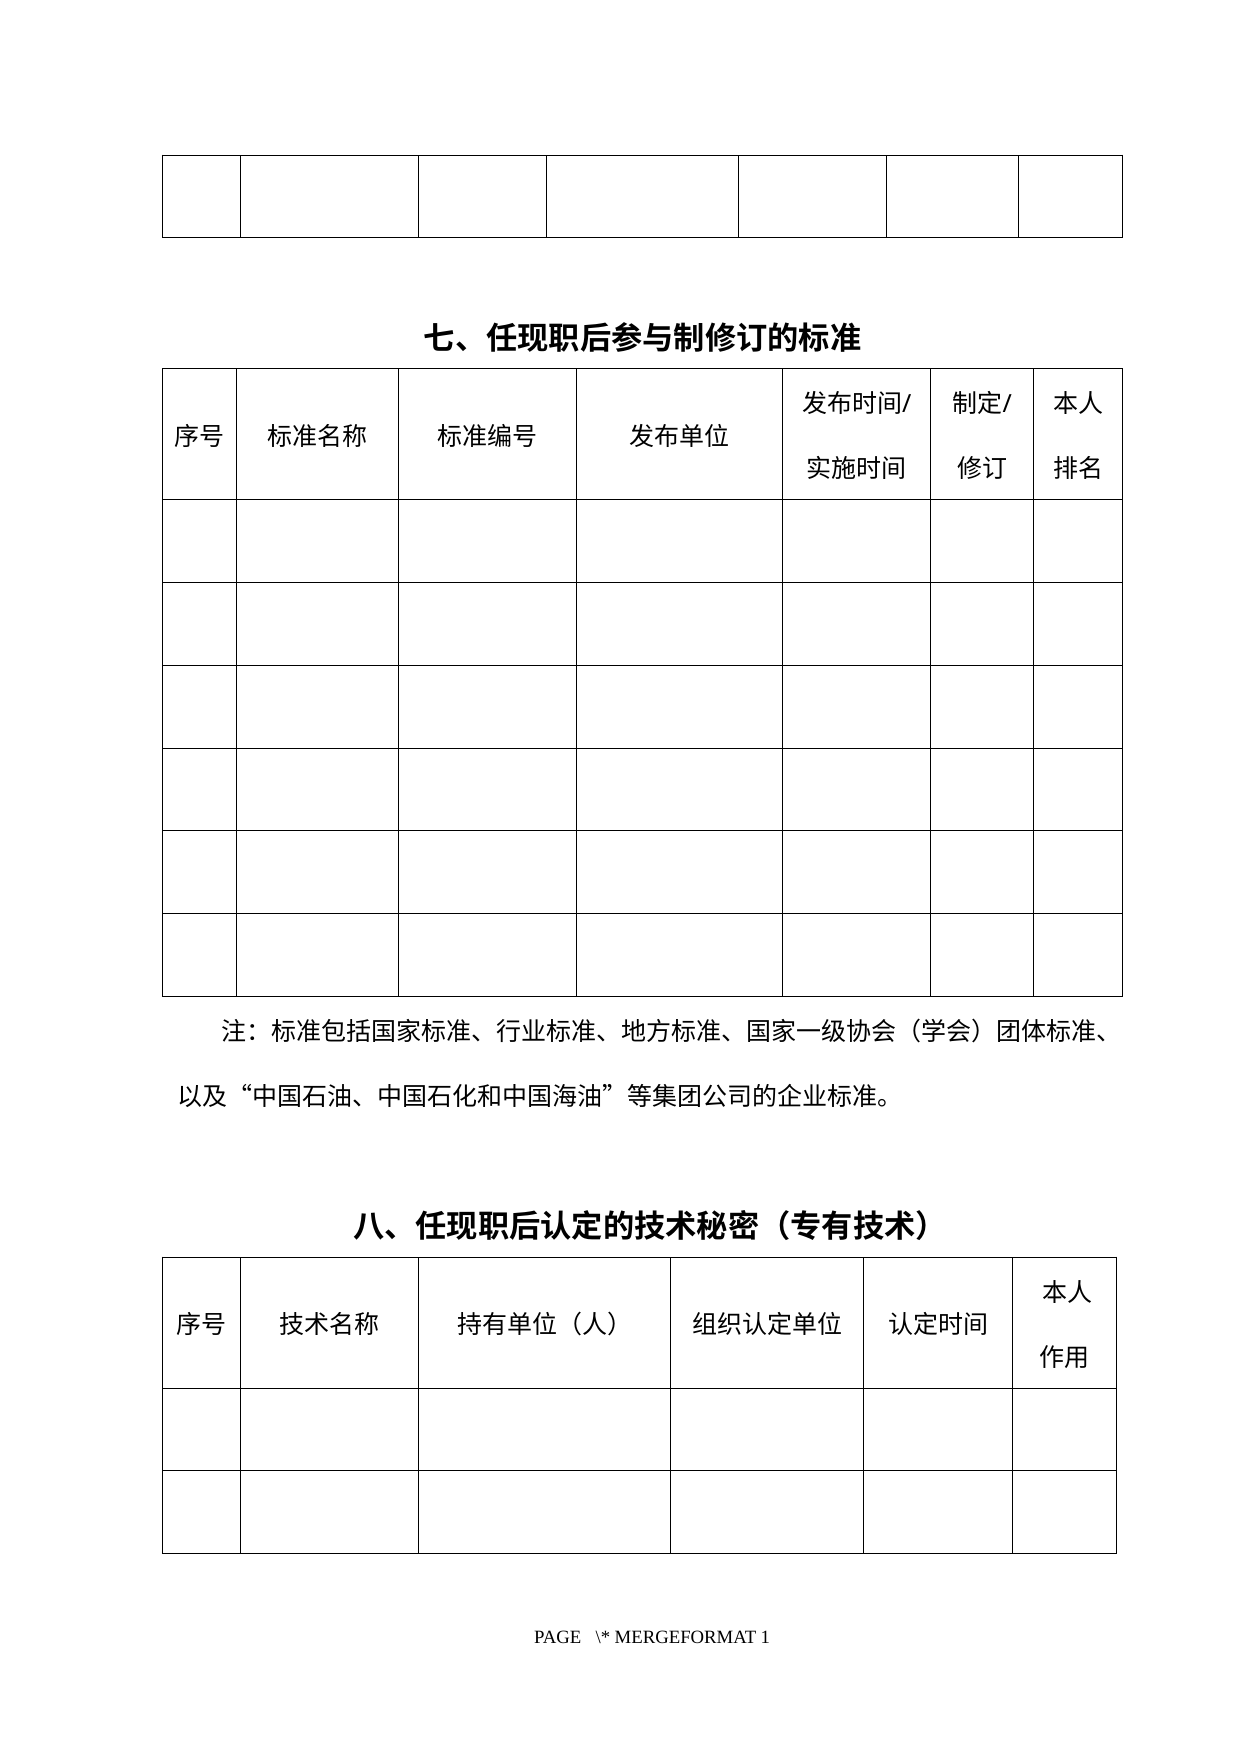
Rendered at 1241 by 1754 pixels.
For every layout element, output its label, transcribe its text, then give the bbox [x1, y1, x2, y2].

table_cell [241, 1471, 418, 1553]
table_cell [163, 1471, 240, 1553]
table_cell 标准名称 [237, 369, 398, 499]
table_cell [419, 1389, 670, 1470]
table_cell [419, 1471, 670, 1553]
table_cell [577, 831, 782, 913]
table_cell [419, 156, 546, 237]
table_cell [783, 666, 930, 747]
table_cell [241, 156, 418, 237]
table_cell [1034, 831, 1122, 913]
table_cell [237, 500, 398, 582]
table_cell [399, 914, 576, 996]
table_cell [931, 500, 1033, 582]
table_cell [237, 831, 398, 913]
text 注：标准包括国家标准、行业标准、地方标准、国家一级协会（学会）团体标准、以及“中国石油、中国石化和中国海油”等集团公司的企业标准。 [177, 997, 1122, 1127]
table_header 认定时间 [864, 1258, 1012, 1388]
table_cell [1034, 749, 1122, 830]
table_cell [931, 831, 1033, 913]
table_cell [864, 1389, 1012, 1470]
table_cell 标准编号 [399, 369, 576, 499]
table_header 持有单位（人） [419, 1258, 670, 1388]
table_cell [1034, 914, 1122, 996]
table_cell [163, 1389, 240, 1470]
table_cell [399, 831, 576, 913]
table_cell [577, 914, 782, 996]
table_cell [577, 500, 782, 582]
table_cell [783, 749, 930, 830]
table_cell [399, 500, 576, 582]
table_cell 序号 [163, 369, 236, 499]
table_cell [163, 831, 236, 913]
table_cell [399, 583, 576, 665]
table_cell [739, 156, 886, 237]
table_header 序号 [163, 1258, 240, 1388]
table_cell [1013, 1389, 1116, 1470]
table_cell 本人排名 [1034, 369, 1122, 499]
table_cell [1034, 500, 1122, 582]
table_cell [163, 749, 236, 830]
table_cell [163, 500, 236, 582]
table_cell [783, 583, 930, 665]
table_cell [783, 831, 930, 913]
table_cell [163, 666, 236, 747]
table_cell 七、任现职后参与制修订的标准 [163, 238, 1122, 368]
table_cell [163, 914, 236, 996]
table_cell [931, 583, 1033, 665]
table_cell [399, 749, 576, 830]
table_cell [887, 156, 1018, 237]
table_cell [931, 749, 1033, 830]
table_cell [1013, 1471, 1116, 1553]
table_cell [671, 1471, 863, 1553]
table_cell [163, 583, 236, 665]
table_cell [931, 666, 1033, 747]
table_cell [1019, 156, 1122, 237]
table_cell [577, 583, 782, 665]
table_cell [577, 749, 782, 830]
table_cell [241, 1389, 418, 1470]
table_cell [163, 156, 240, 237]
table_cell [671, 1389, 863, 1470]
table_cell [864, 1471, 1012, 1553]
table_cell 发布时间/实施时间 [783, 369, 930, 499]
table_cell [547, 156, 738, 237]
text 八、任现职后认定的技术秘密（专有技术） [177, 1192, 1122, 1257]
table_cell [931, 914, 1033, 996]
table_cell [399, 666, 576, 747]
table_header 技术名称 [241, 1258, 418, 1388]
table_cell 发布单位 [577, 369, 782, 499]
table_header 本人作用 [1013, 1258, 1116, 1388]
table_cell [237, 749, 398, 830]
table_cell [237, 914, 398, 996]
table_cell [237, 583, 398, 665]
table_cell [1034, 666, 1122, 747]
table_cell 制定/修订 [931, 369, 1033, 499]
table_cell [577, 666, 782, 747]
table_cell [783, 500, 930, 582]
table_header 组织认定单位 [671, 1258, 863, 1388]
table_cell [1034, 583, 1122, 665]
table_cell [237, 666, 398, 747]
table_cell [783, 914, 930, 996]
